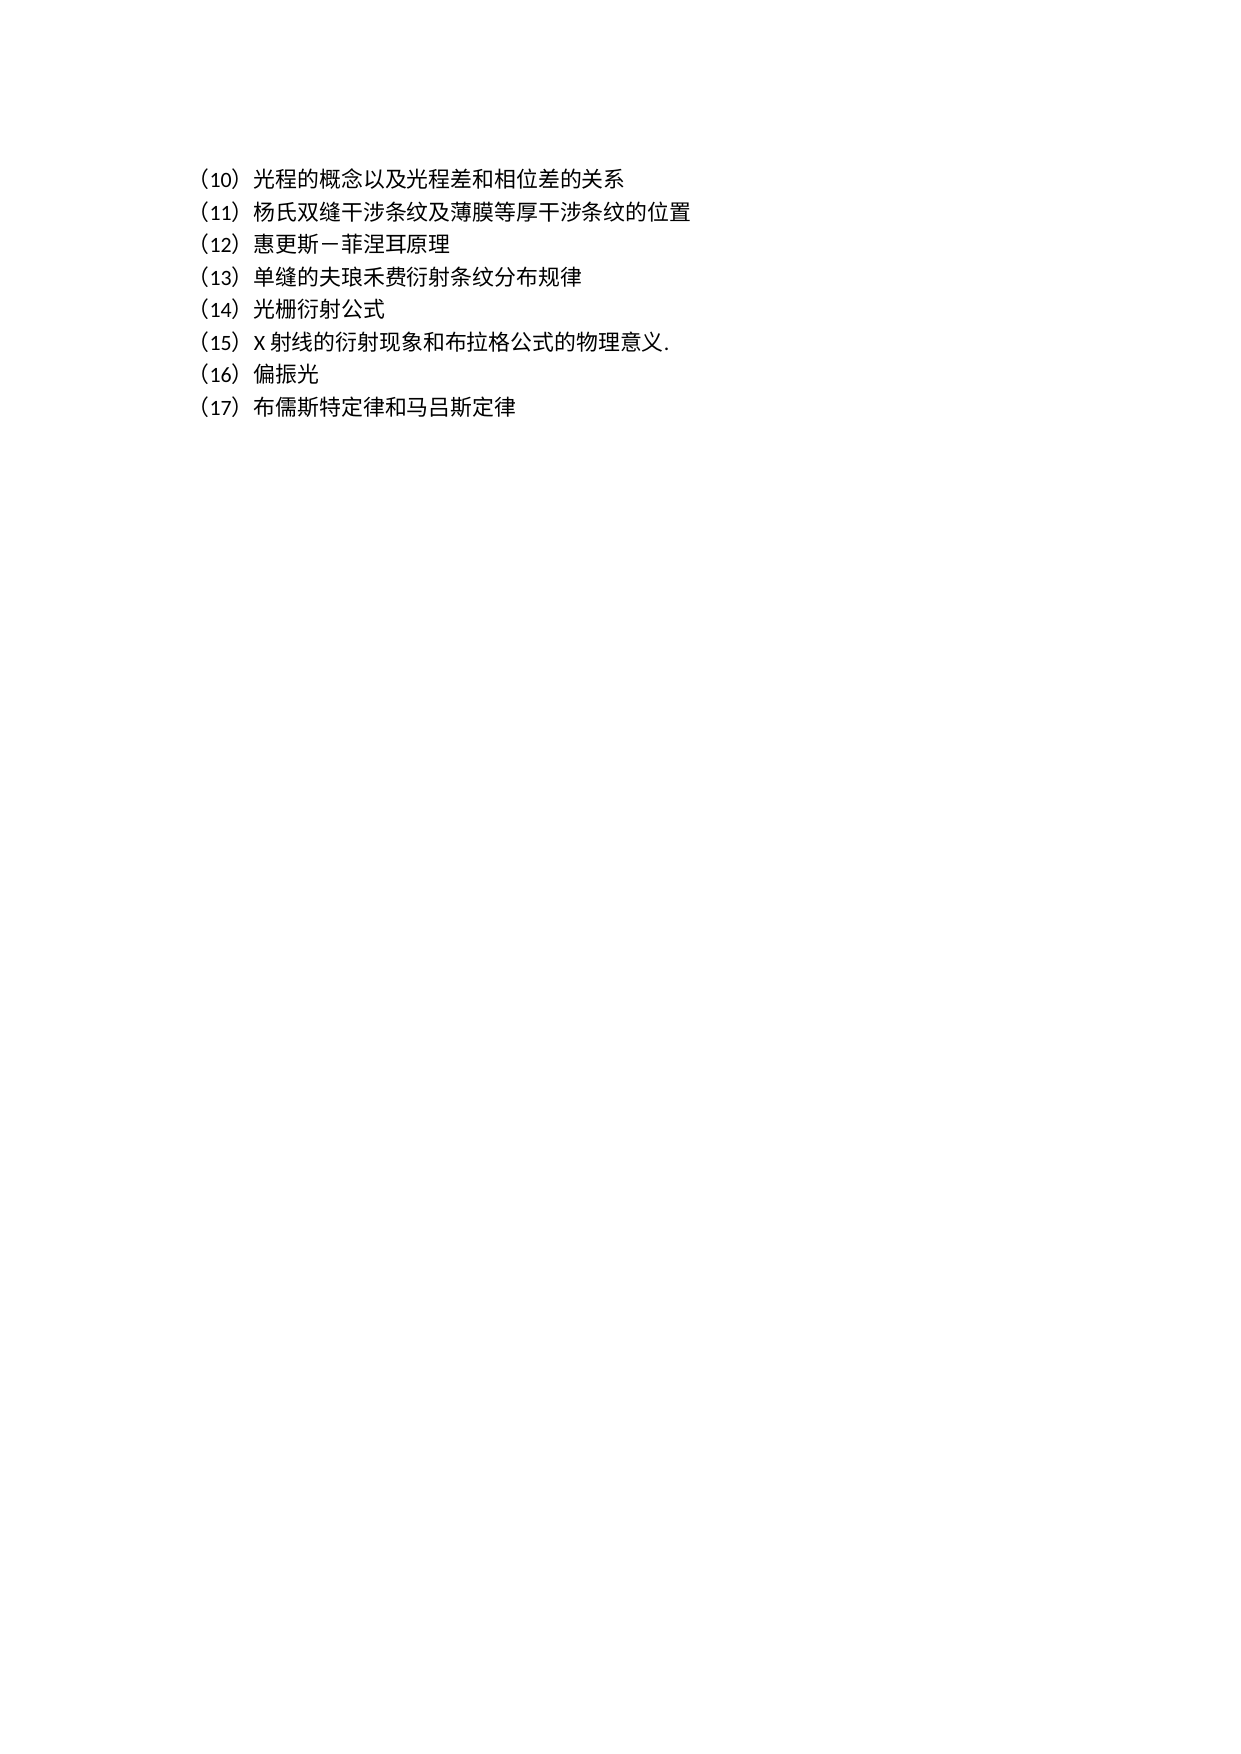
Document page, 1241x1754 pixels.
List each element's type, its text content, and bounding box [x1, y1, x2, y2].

text （11）杨氏双缝干涉条纹及薄膜等厚干涉条纹的位置 [187, 194, 1053, 227]
text （14）光栅衍射公式 [187, 292, 1053, 324]
text （12）惠更斯－菲涅耳原理 [187, 227, 1053, 259]
text （10）光程的概念以及光程差和相位差的关系 [187, 162, 1053, 194]
text （16）偏振光 [187, 357, 1053, 389]
text （17）布儒斯特定律和马吕斯定律 [187, 389, 1053, 422]
text （13）单缝的夫琅禾费衍射条纹分布规律 [187, 259, 1053, 292]
text （15）X 射线的衍射现象和布拉格公式的物理意义. [187, 324, 1053, 357]
